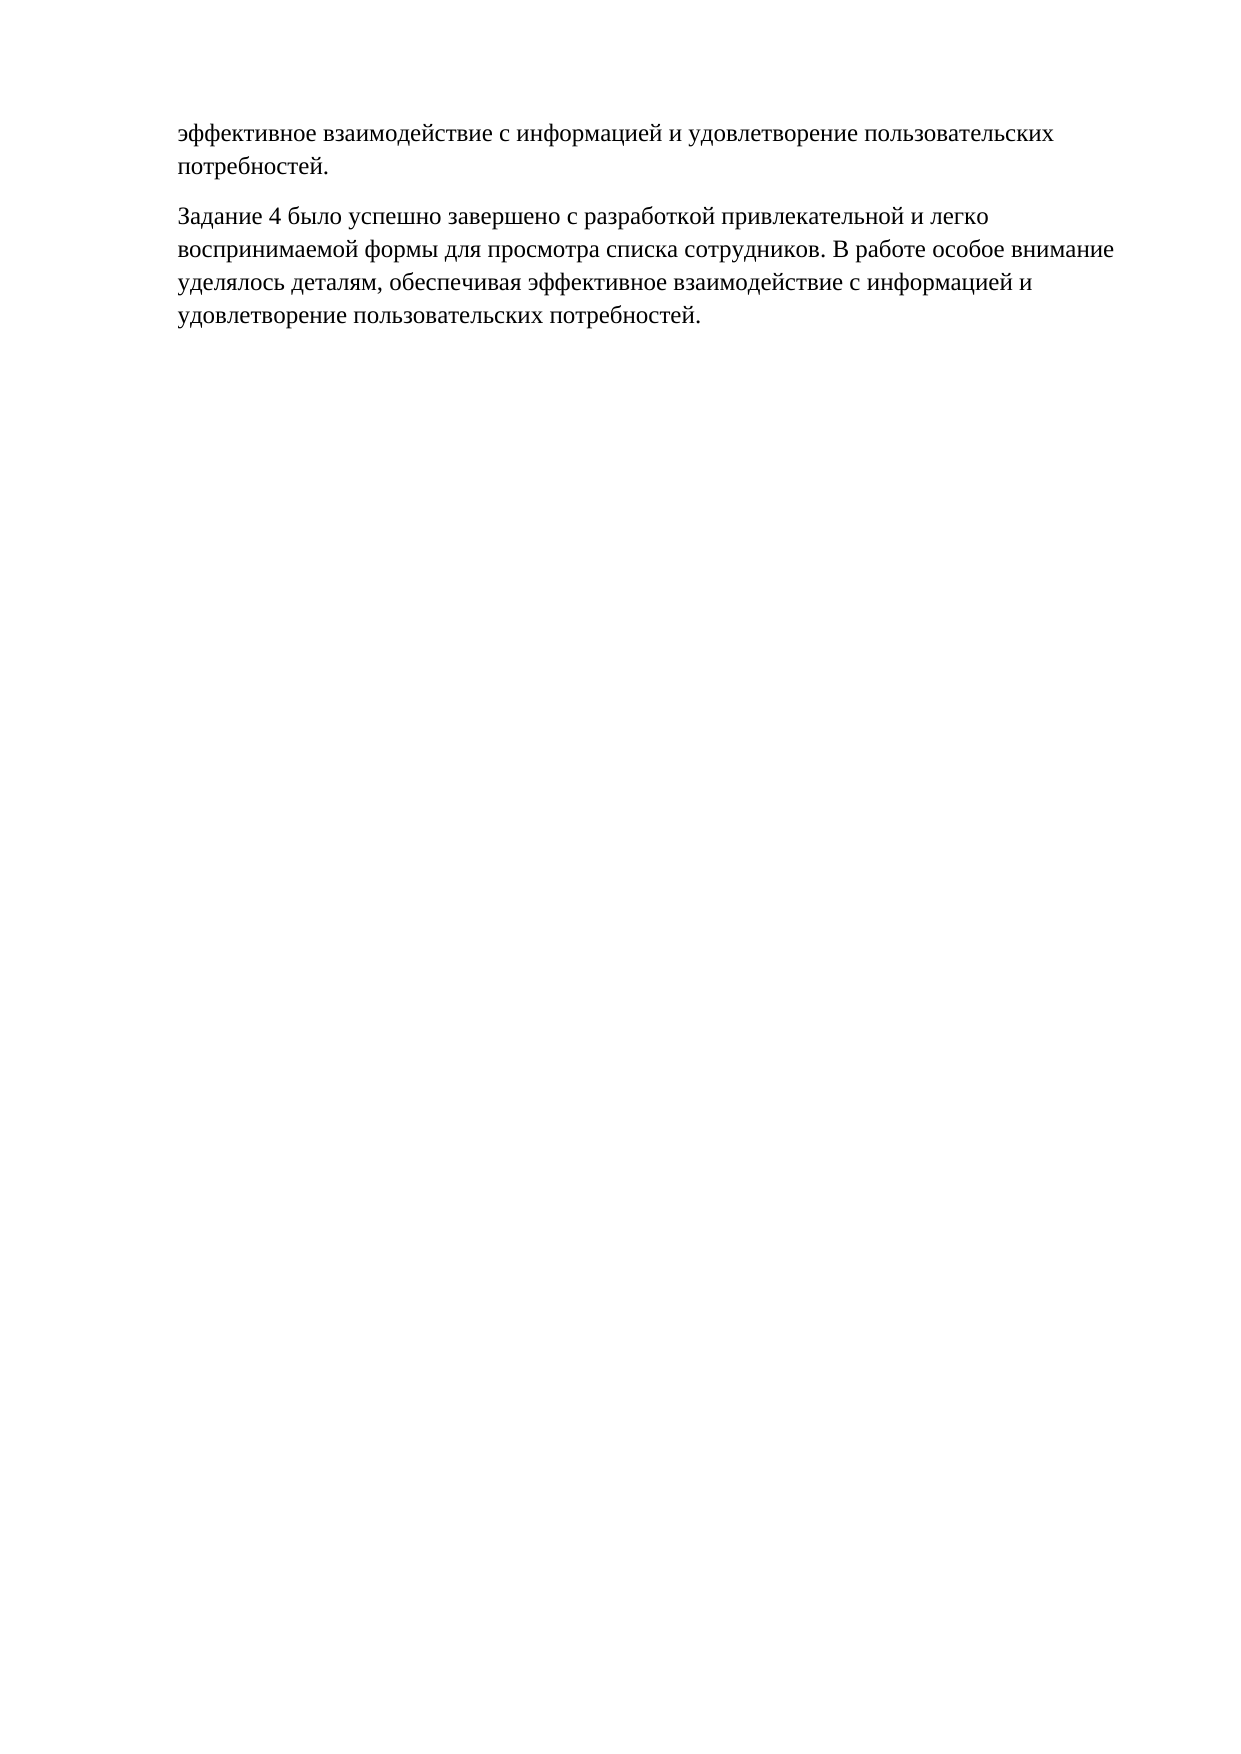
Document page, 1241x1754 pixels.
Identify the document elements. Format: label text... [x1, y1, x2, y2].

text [177, 118, 1152, 180]
text Задание 4 было успешно завершено с разработкой привлекательной и легко воспринимаемой формы для просмотра списка сотрудников. В работе особое внимание уделялось деталям, обеспечивая эффективное взаимодействие с информацией и удовлетворение пользовательских потребностей. [177, 201, 1152, 329]
